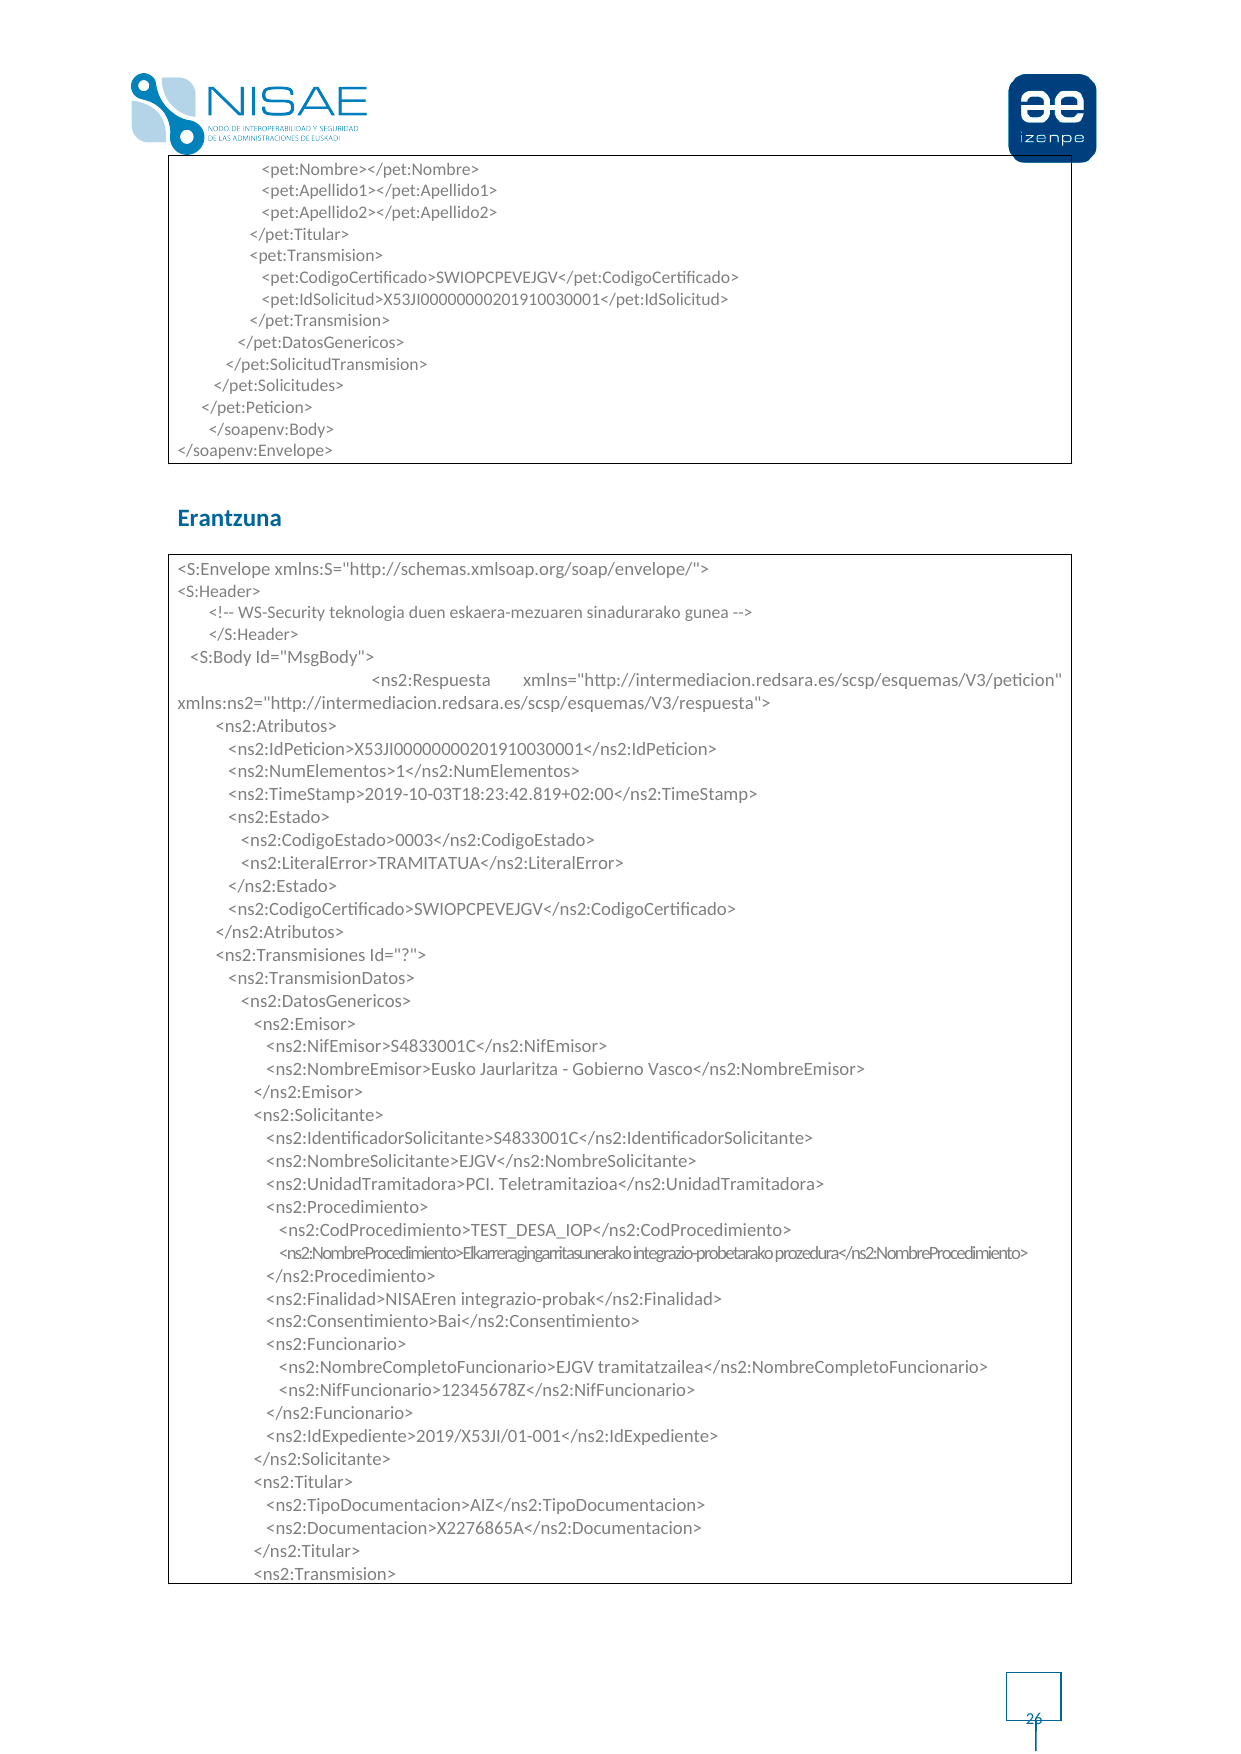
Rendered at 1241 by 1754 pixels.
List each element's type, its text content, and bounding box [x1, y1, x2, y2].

text <ns2:TimeStamp>2019-10-03T18:23:42.819+02:00</ns2:TimeStamp> [177, 782, 1063, 805]
text </pet:Titular> [177, 223, 1063, 244]
text <ns2:Solicitante> [177, 1103, 1063, 1126]
text <!-- WS-Security teknologia duen eskaera-mezuaren sinadurarako gunea --> [177, 602, 1063, 623]
text </ns2:Estado> [177, 874, 1063, 897]
text <ns2:Transmisiones Id="?"> [177, 943, 1063, 966]
text <ns2:CodProcedimiento>TEST_DESA_IOP</ns2:CodProcedimiento> [177, 1218, 1063, 1241]
text <pet:Apellido2></pet:Apellido2> [177, 201, 1063, 223]
picture [181, 131, 193, 143]
text </soapenv:Body> [177, 418, 1063, 436]
text <ns2:NifEmisor>S4833001C</ns2:NifEmisor> [177, 1034, 1063, 1057]
text <pet:CodigoCertificado>SWIOPCPEVEJGV</pet:CodigoCertificado> [177, 266, 1063, 288]
text <pet:Nombre></pet:Nombre> [169, 156, 1071, 179]
text <ns2:Consentimiento>Bai</ns2:Consentimiento> [177, 1309, 1063, 1332]
text Erantzuna [177, 502, 1063, 532]
text <ns2:Titular> [177, 1470, 1063, 1493]
text <ns2:Funcionario> [177, 1332, 1063, 1355]
text </ns2:Emisor> [177, 1080, 1063, 1103]
text <ns2:NombreCompletoFuncionario>EJGV tramitatzailea</ns2:NombreCompletoFuncionario> [177, 1355, 1063, 1378]
text <ns2:CodigoCertificado>SWIOPCPEVEJGV</ns2:CodigoCertificado> [177, 897, 1063, 920]
text </pet:Transmision> [177, 309, 1063, 331]
text </ns2:Funcionario> [177, 1401, 1063, 1424]
text <ns2:NombreProcedimiento>Elkarreragingarritasunerako integrazio-probetarako prozedura</ns2:NombreProcedimiento> [177, 1241, 1063, 1264]
text </pet:SolicitudTransmision> [177, 353, 1063, 374]
text <S:Envelope xmlns:S="http://schemas.xmlsoap.org/soap/envelope/"> [169, 555, 1071, 580]
text <ns2:IdentificadorSolicitante>S4833001C</ns2:IdentificadorSolicitante> [177, 1126, 1063, 1149]
text <ns2:NumElementos>1</ns2:NumElementos> [177, 759, 1063, 782]
text <ns2:TransmisionDatos> [177, 966, 1063, 989]
picture [1007, 74, 1097, 163]
text <ns2:NombreSolicitante>EJGV</ns2:NombreSolicitante> [177, 1149, 1063, 1172]
text </pet:Peticion> [177, 396, 1063, 418]
text <ns2:Documentacion>X2276865A</ns2:Documentacion> [177, 1516, 1063, 1539]
text <ns2:Finalidad>NISAEren integrazio-probak</ns2:Finalidad> [177, 1287, 1063, 1309]
text <ns2:Atributos> [177, 714, 1063, 737]
text <ns2:Emisor> [177, 1012, 1063, 1034]
picture [118, 73, 180, 155]
picture [139, 81, 148, 90]
text </S:Header> [177, 623, 1063, 645]
text <pet:Transmision> [177, 244, 1063, 266]
text <ns2:UnidadTramitadora>PCI. Teletramitazioa</ns2:UnidadTramitadora> [177, 1172, 1063, 1195]
text <pet:IdSolicitud>X53JI00000000201910030001</pet:IdSolicitud> [177, 288, 1063, 309]
text <ns2:IdExpediente>2019/X53JI/01-001</ns2:IdExpediente> [177, 1424, 1063, 1447]
text </pet:Solicitudes> [177, 374, 1063, 396]
text <ns2:Transmision> [177, 1562, 1063, 1583]
text <ns2:Estado> [177, 805, 1063, 828]
text <ns2:Respuesta xmlns="http://intermediacion.redsara.es/scsp/esquemas/V3/peticion" xmlns:ns2="http://intermediacion.redsara.es/scsp/esquemas/V3/respuesta"> [177, 668, 1063, 714]
text <pet:Apellido1></pet:Apellido1> [177, 179, 1063, 201]
text <ns2:DatosGenericos> [177, 989, 1063, 1012]
text </ns2:Atributos> [177, 920, 1063, 943]
text <ns2:CodigoEstado>0003</ns2:CodigoEstado> [177, 828, 1063, 851]
text </soapenv:Envelope> [169, 436, 1071, 463]
text <S:Header> [177, 580, 1063, 602]
text <ns2:Procedimiento> [177, 1195, 1063, 1218]
text <ns2:LiteralError>TRAMITATUA</ns2:LiteralError> [177, 851, 1063, 874]
text </ns2:Procedimiento> [177, 1264, 1063, 1287]
text <ns2:NifFuncionario>12345678Z</ns2:NifFuncionario> [177, 1378, 1063, 1401]
text </ns2:Titular> [177, 1539, 1063, 1562]
text <ns2:TipoDocumentacion>AIZ</ns2:TipoDocumentacion> [177, 1493, 1063, 1516]
text </pet:DatosGenericos> [177, 331, 1063, 353]
text <S:Body Id="MsgBody"> [177, 645, 1063, 668]
picture [149, 73, 386, 155]
text <ns2:NombreEmisor>Eusko Jaurlaritza - Gobierno Vasco</ns2:NombreEmisor> [177, 1057, 1063, 1080]
text </ns2:Solicitante> [177, 1447, 1063, 1470]
text <ns2:IdPeticion>X53JI00000000201910030001</ns2:IdPeticion> [177, 737, 1063, 759]
